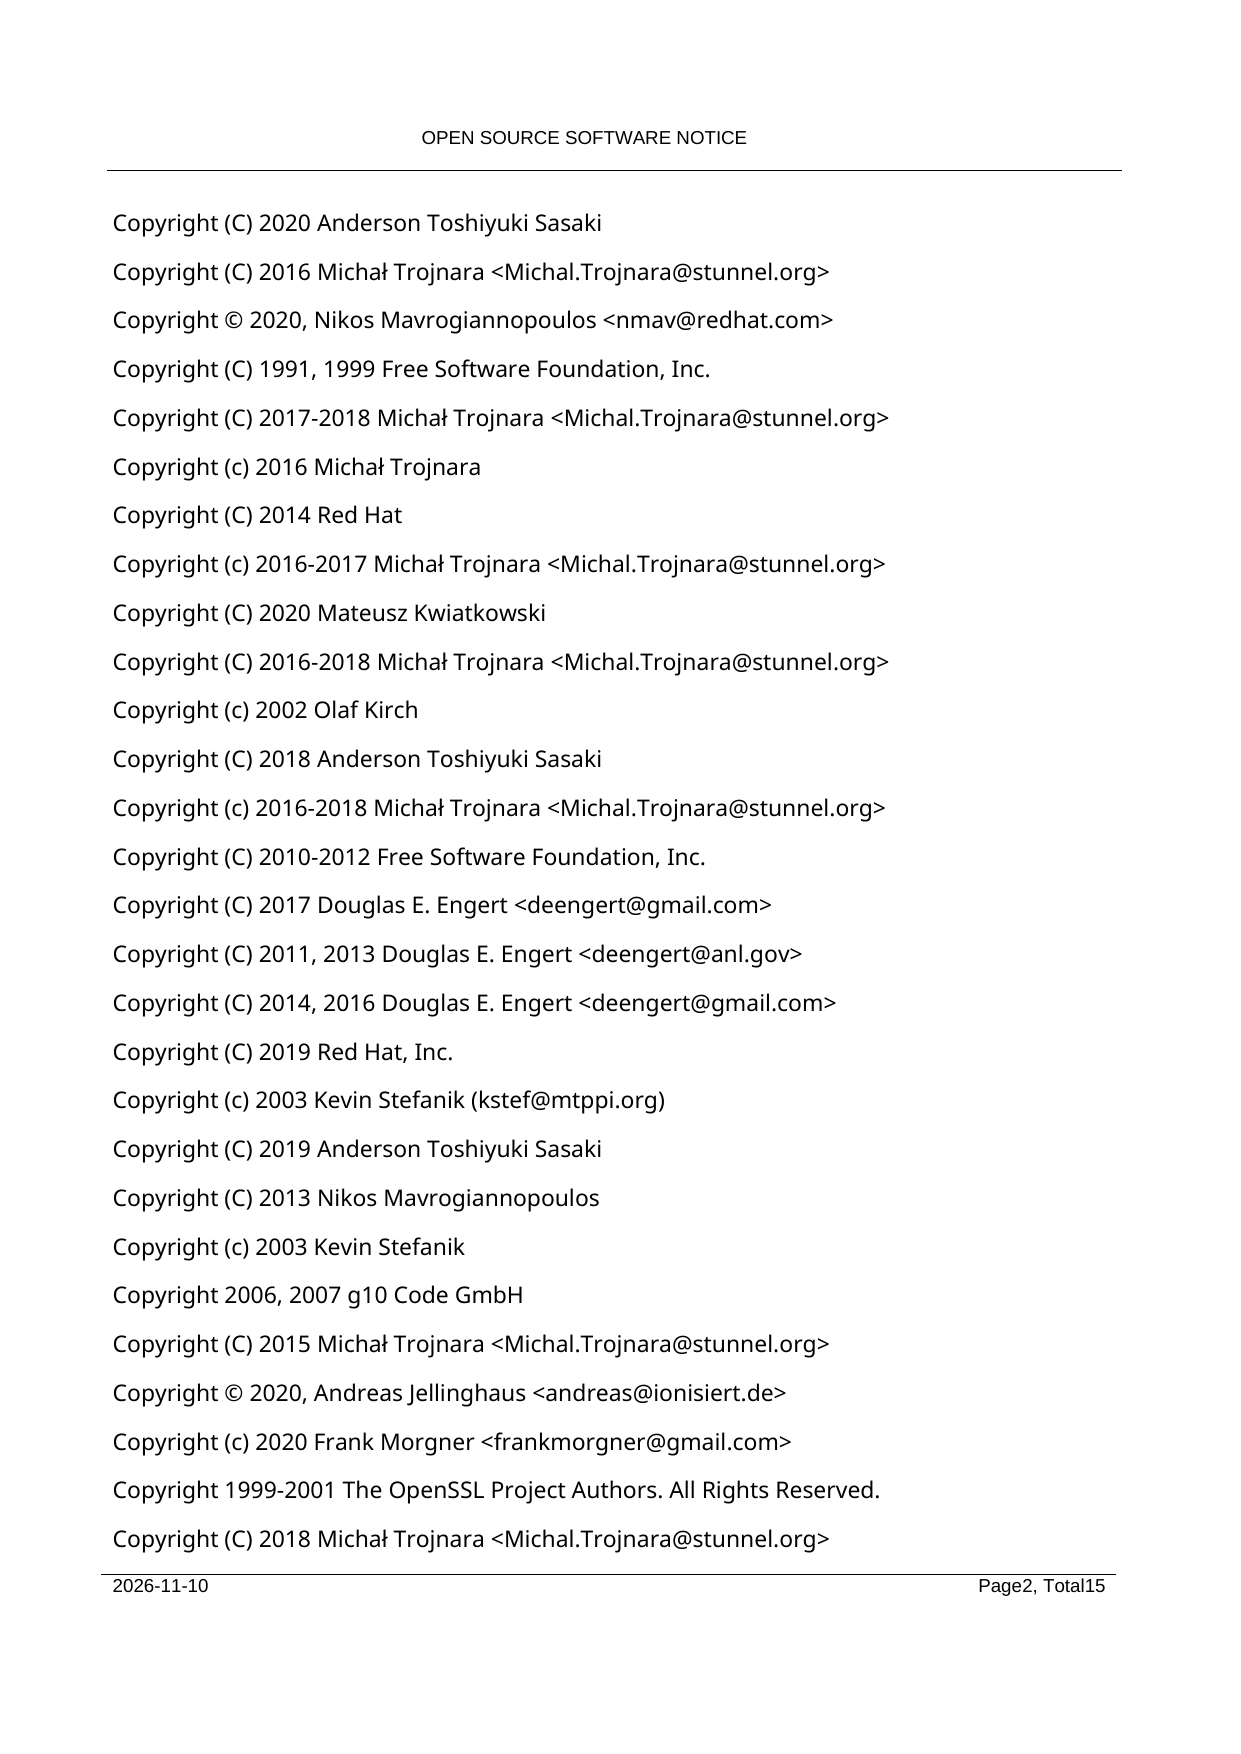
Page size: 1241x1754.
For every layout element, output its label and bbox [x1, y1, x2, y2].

text [112, 206, 1128, 1555]
